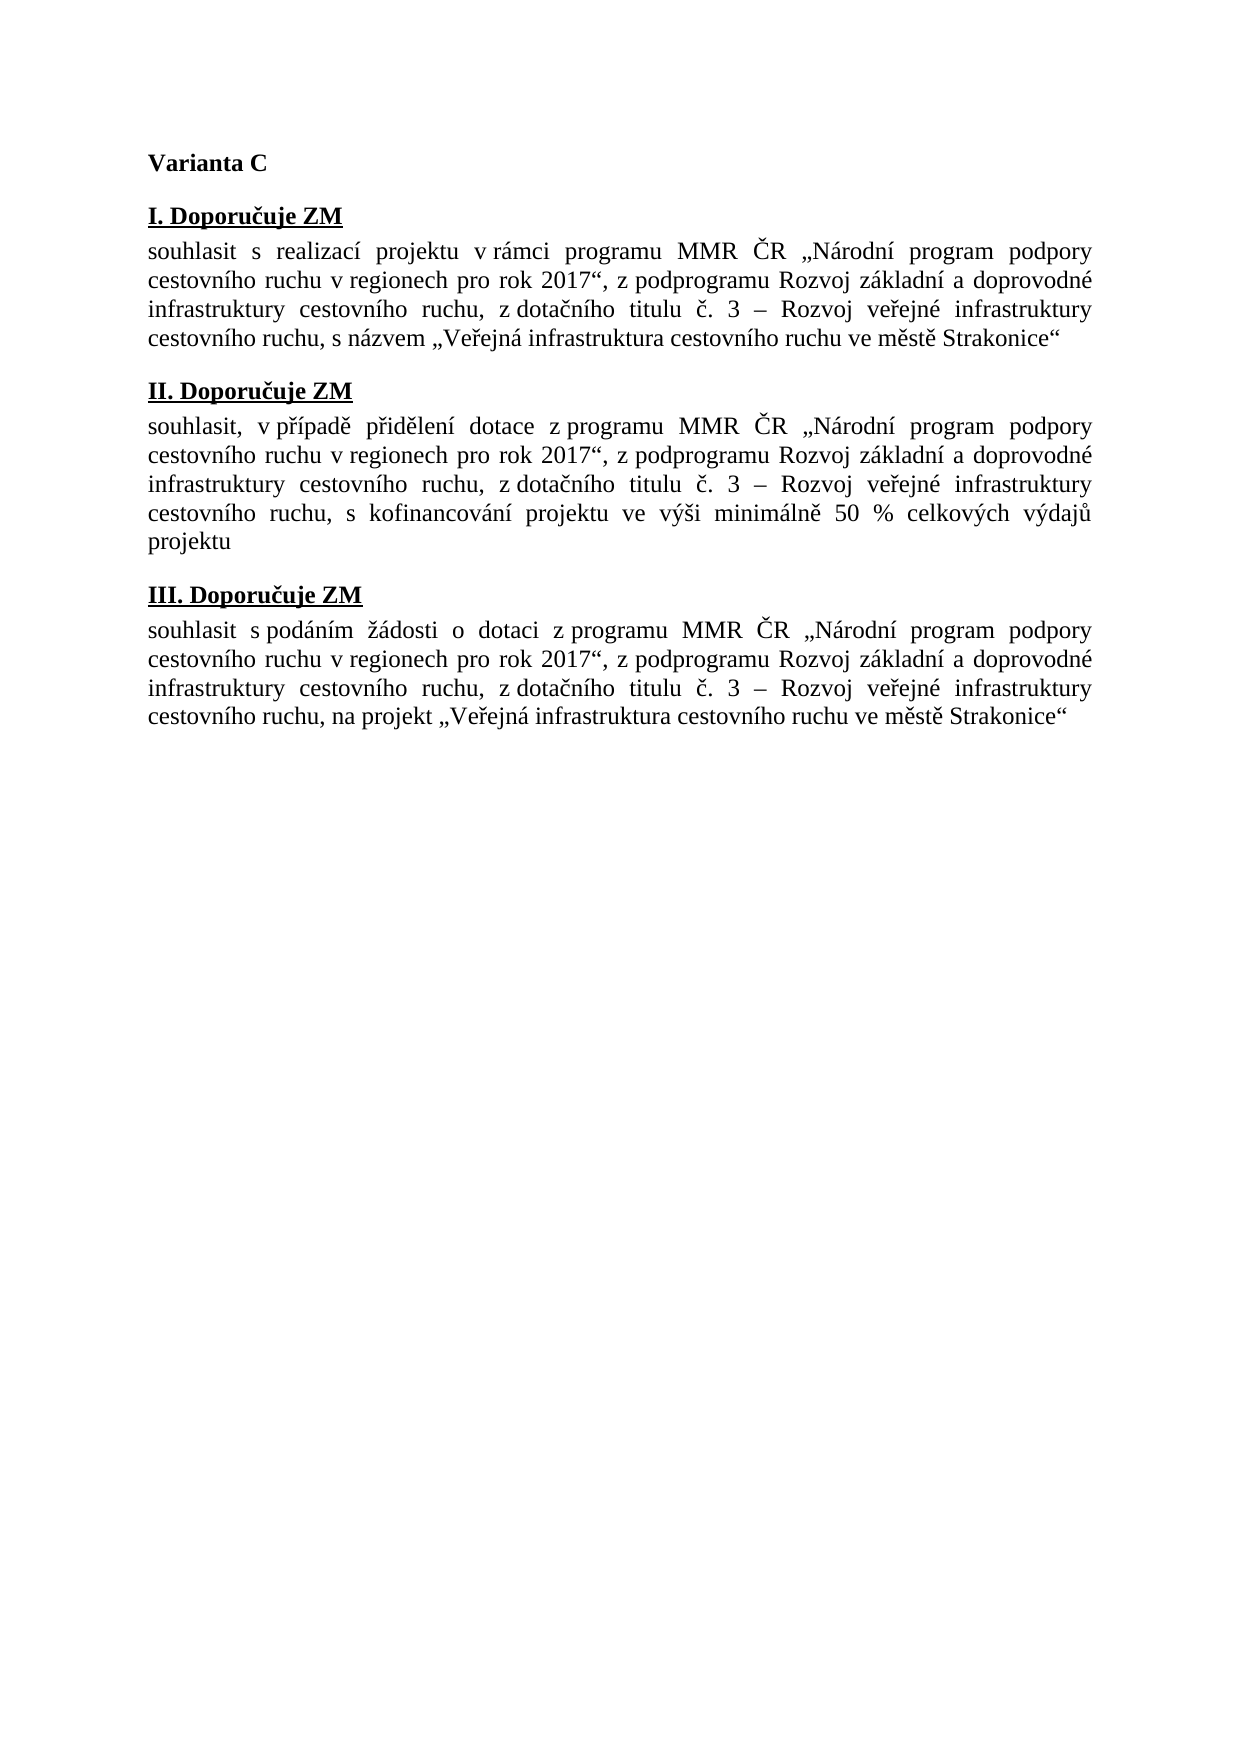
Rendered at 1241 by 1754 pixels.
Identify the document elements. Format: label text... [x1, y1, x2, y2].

text souhlasit s podáním žádosti o dotaci z programu MMR ČR „Národní program podpory cestovního ruchu v regionech pro rok 2017“, z podprogramu Rozvoj základní a doprovodné infrastruktury cestovního ruchu, z dotačního titulu č. 3 – Rozvoj veřejné infrastruktury cestovního ruchu, na projekt „Veřejná infrastruktura cestovního ruchu ve městě Strakonice“ [148, 615, 1093, 730]
text souhlasit, v případě přidělení dotace z programu MMR ČR „Národní program podpory cestovního ruchu v regionech pro rok 2017“, z podprogramu Rozvoj základní a doprovodné infrastruktury cestovního ruchu, z dotačního titulu č. 3 – Rozvoj veřejné infrastruktury cestovního ruchu, s kofinancování projektu ve výši minimálně 50 % celkových výdajů projektu [148, 411, 1093, 555]
subtitle I. Doporučuje ZM [148, 201, 1093, 230]
subtitle III. Doporučuje ZM [148, 580, 1093, 609]
text souhlasit s realizací projektu v rámci programu MMR ČR „Národní program podpory cestovního ruchu v regionech pro rok 2017“, z podprogramu Rozvoj základní a doprovodné infrastruktury cestovního ruchu, z dotačního titulu č. 3 – Rozvoj veřejné infrastruktury cestovního ruchu, s názvem „Veřejná infrastruktura cestovního ruchu ve městě Strakonice“ [148, 236, 1093, 351]
subtitle Varianta C [148, 148, 1093, 176]
subtitle II. Doporučuje ZM [148, 376, 1093, 405]
